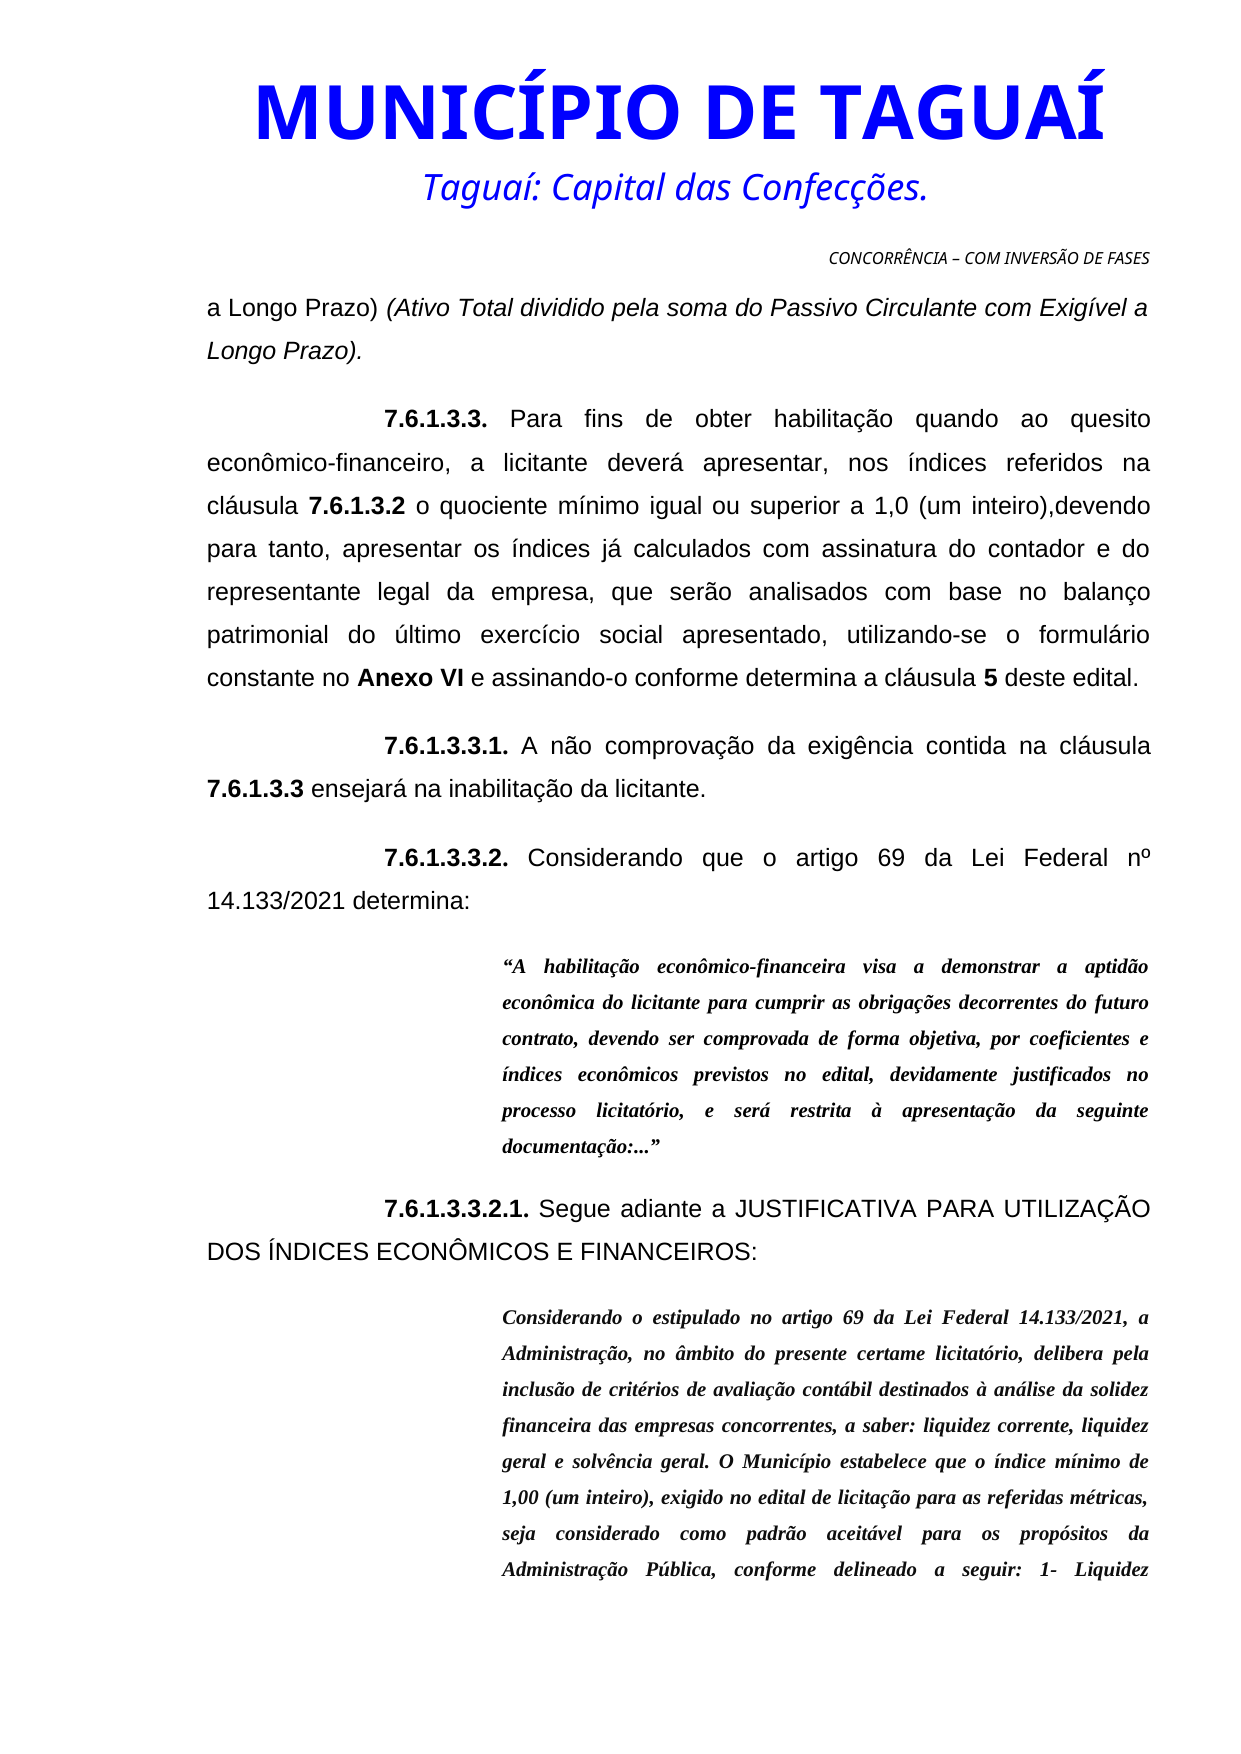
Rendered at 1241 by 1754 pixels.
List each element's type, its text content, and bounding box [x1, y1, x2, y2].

text 7.6.1.3.3.1. A não comprovação da exigência contida na cláusula 7.6.1.3.3 ensejará na inabilitação da licitante. [207, 731, 1152, 803]
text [502, 1305, 1152, 1581]
text 7.6.1.3.3. Para fins de obter habilitação quando ao quesito econômico-financeiro, a licitante deverá apresentar, nos índices referidos na cláusula 7.6.1.3.2 o quociente mínimo igual ou superior a 1,0 (um inteiro),devendo para tanto, apresentar os índices já calculados com assinatura do contador e do representante legal da empresa, que serão analisados com base no balanço patrimonial do último exercício social apresentado, utilizando-se o formulário constante no Anexo VI e assinando-o conforme determina a cláusula 5 deste edital. [207, 404, 1152, 692]
text 7.6.1.3.3.2. Considerando que o artigo 69 da Lei Federal nº 14.133/2021 determina: [207, 843, 1152, 914]
text “A habilitação econômico-financeira visa a demonstrar a aptidão econômica do licitante para cumprir as obrigações decorrentes do futuro contrato, devendo ser comprovada de forma objetiva, por coeficientes e índices econômicos previstos no edital, devidamente justificados no processo licitatório, e será restrita à apresentação da seguinte documentação:...” [502, 954, 1152, 1158]
text 7.6.1.3.3.2.1. Segue adiante a JUSTIFICATIVA PARA UTILIZAÇÃO DOS ÍNDICES ECONÔMICOS E FINANCEIROS: [207, 1194, 1152, 1266]
